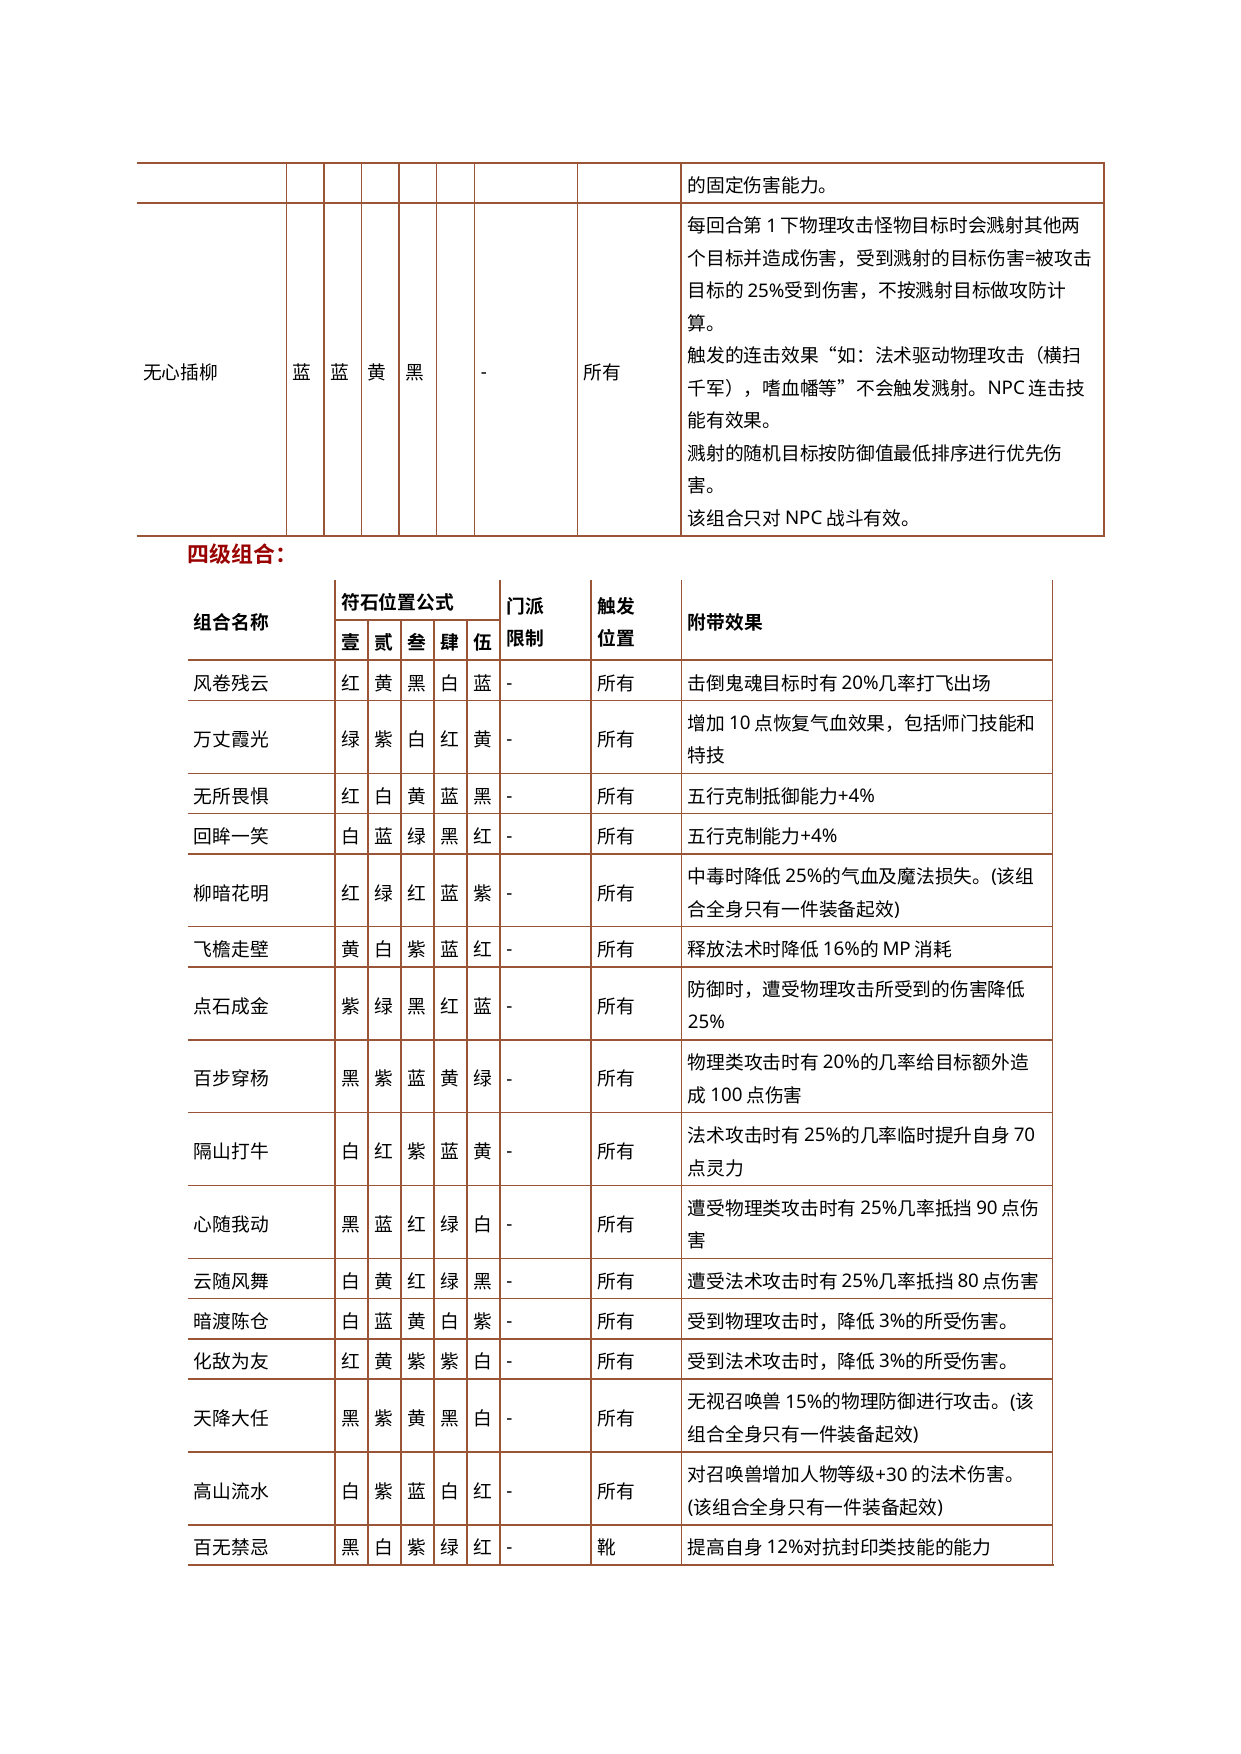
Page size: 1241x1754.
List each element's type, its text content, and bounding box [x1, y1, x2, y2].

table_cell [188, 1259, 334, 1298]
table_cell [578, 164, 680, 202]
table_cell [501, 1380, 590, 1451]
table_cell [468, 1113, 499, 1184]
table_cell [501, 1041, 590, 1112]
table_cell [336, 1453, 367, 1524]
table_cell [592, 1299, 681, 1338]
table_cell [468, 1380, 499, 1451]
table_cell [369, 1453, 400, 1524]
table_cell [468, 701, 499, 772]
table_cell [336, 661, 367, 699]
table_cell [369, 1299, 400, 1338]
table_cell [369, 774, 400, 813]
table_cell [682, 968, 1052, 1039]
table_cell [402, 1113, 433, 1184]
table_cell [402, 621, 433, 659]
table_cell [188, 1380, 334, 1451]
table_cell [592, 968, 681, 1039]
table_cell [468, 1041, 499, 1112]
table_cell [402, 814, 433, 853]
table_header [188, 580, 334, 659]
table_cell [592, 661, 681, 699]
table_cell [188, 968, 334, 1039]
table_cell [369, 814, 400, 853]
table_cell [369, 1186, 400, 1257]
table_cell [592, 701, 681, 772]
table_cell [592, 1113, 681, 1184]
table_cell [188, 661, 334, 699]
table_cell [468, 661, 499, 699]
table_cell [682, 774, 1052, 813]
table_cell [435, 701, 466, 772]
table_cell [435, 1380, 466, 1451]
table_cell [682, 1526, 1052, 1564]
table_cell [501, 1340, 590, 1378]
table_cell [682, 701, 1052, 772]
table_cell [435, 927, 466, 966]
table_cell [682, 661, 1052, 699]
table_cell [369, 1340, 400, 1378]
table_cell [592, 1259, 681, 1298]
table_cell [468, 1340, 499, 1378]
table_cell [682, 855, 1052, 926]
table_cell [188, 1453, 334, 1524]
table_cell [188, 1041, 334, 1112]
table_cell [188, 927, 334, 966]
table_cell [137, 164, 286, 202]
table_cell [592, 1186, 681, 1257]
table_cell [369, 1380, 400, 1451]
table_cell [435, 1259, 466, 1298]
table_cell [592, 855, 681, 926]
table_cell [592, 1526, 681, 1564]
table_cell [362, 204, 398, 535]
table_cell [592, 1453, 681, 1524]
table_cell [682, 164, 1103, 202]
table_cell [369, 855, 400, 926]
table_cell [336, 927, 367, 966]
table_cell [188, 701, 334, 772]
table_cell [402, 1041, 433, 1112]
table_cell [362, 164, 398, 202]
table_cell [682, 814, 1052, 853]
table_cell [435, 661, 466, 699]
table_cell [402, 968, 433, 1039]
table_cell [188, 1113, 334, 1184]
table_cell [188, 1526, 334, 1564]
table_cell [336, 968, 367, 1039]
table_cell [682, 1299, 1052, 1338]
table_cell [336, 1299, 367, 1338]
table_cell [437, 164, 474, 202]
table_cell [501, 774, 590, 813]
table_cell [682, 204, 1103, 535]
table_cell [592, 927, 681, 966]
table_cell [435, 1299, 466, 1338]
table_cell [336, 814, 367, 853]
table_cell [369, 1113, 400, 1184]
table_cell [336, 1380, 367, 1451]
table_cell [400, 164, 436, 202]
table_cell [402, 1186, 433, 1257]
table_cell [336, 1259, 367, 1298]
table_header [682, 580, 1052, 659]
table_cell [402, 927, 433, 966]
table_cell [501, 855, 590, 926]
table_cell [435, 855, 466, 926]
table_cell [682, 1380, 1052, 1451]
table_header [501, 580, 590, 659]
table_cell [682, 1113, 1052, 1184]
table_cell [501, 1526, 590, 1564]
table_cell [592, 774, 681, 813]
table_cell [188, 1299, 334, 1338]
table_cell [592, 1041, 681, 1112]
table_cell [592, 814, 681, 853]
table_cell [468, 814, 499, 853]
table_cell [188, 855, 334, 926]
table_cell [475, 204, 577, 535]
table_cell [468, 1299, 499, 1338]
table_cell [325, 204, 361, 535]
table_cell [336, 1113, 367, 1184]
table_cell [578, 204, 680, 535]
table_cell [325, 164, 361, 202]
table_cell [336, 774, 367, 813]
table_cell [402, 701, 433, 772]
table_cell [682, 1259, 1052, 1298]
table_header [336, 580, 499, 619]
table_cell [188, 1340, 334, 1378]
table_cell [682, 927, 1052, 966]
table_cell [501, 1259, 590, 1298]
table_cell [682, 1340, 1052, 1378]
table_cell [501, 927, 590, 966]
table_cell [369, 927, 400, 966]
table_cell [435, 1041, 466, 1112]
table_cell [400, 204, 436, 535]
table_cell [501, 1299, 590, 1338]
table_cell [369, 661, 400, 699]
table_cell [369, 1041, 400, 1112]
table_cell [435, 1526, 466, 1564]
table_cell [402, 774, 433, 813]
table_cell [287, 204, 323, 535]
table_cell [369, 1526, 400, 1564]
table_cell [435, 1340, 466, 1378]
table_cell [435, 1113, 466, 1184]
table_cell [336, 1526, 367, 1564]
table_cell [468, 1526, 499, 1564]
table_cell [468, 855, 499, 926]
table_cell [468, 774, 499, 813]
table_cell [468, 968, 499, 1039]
subtitle 四级组合： [187, 537, 1053, 569]
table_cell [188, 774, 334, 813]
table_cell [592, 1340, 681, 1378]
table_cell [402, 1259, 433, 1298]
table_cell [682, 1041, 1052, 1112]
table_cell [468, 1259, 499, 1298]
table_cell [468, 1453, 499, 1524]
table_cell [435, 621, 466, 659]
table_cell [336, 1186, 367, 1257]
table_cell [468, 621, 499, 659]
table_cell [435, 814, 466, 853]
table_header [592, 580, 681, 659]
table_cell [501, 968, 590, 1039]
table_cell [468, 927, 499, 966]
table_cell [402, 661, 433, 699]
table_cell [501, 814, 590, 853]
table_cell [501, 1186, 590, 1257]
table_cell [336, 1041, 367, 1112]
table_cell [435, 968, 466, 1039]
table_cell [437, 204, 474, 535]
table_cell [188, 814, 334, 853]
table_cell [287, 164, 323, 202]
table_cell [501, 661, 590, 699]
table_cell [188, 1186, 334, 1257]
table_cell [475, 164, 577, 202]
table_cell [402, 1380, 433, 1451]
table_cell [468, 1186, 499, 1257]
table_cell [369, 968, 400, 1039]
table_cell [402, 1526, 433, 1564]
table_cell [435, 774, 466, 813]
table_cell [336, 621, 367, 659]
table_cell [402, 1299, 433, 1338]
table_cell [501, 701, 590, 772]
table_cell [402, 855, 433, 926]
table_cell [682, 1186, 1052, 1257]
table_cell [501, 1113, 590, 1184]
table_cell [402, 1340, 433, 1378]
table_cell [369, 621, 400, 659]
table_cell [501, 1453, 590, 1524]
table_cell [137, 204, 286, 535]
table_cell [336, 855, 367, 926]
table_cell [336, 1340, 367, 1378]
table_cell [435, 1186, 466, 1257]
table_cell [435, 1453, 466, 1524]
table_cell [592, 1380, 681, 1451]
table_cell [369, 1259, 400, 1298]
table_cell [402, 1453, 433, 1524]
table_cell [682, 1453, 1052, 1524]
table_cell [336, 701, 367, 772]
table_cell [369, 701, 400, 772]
